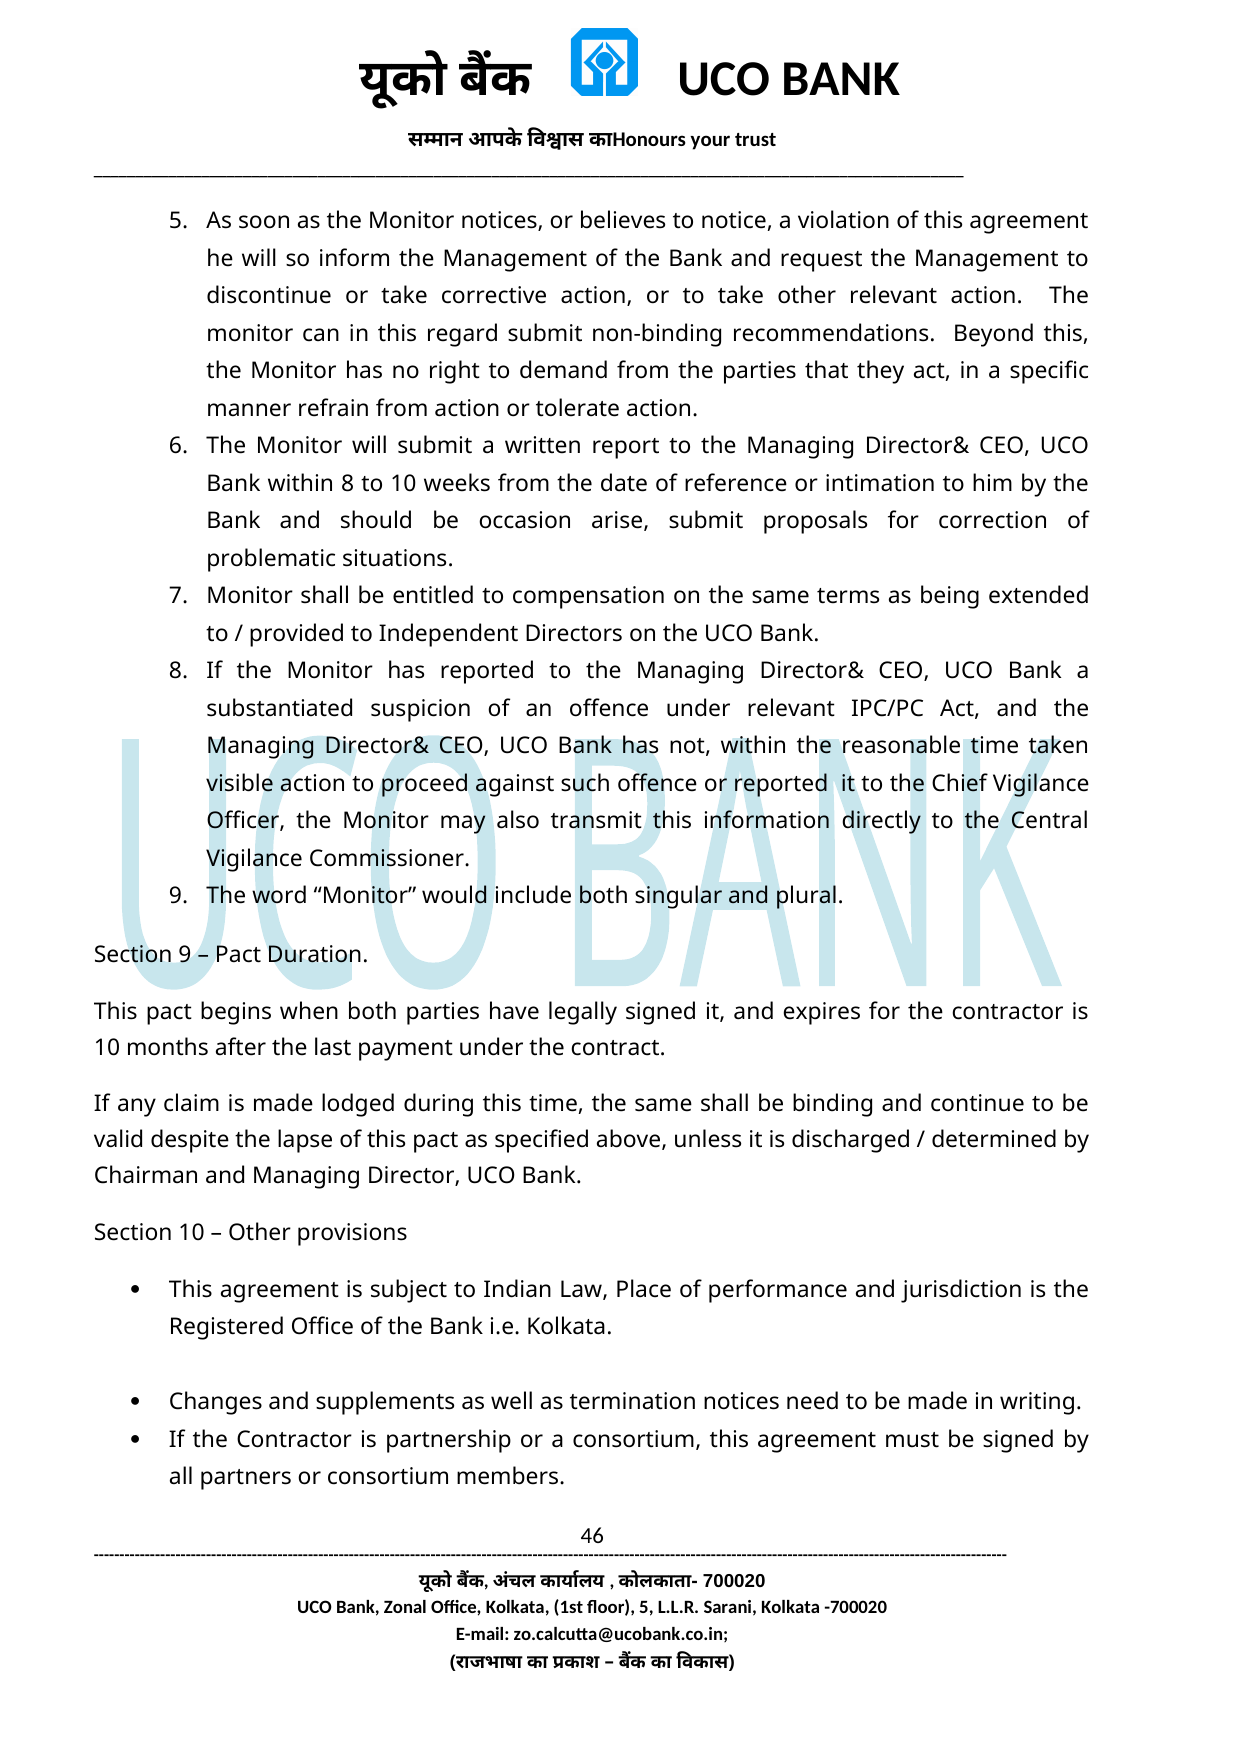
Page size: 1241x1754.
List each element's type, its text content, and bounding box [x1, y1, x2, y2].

list The word “Monitor” would include both singular and plural. [169, 879, 1090, 911]
list As soon as the Monitor notices, or believes to notice, a violation of this agreement he will so inform the Management of the Bank and request the Management to discontinue or take corrective action, or to take other relevant action. The monitor can in this regard submit non-binding recommendations. Beyond this, the Monitor has no right to demand from the parties that they act, in a specific manner refrain from action or tolerate action. [169, 204, 1090, 423]
text This pact begins when both parties have legally signed it, and expires for the contractor is 10 months after the last payment under the contract. [94, 994, 1090, 1062]
list This agreement is subject to Indian Law, Place of performance and jurisdiction is the Registered Office of the Bank i.e. Kolkata. [131, 1273, 1090, 1341]
text If any claim is made lodged during this time, the same shall be binding and continue to be valid despite the lapse of this pact as specified above, unless it is discharged / determined by Chairman and Managing Director, UCO Bank. [94, 1087, 1090, 1190]
list Monitor shall be entitled to compensation on the same terms as being extended to / provided to Independent Directors on the UCO Bank. [169, 579, 1090, 648]
list The Monitor will submit a written report to the Managing Director& CEO, UCO Bank within 8 to 10 weeks from the date of reference or intimation to him by the Bank and should be occasion arise, submit proposals for correction of problematic situations. [169, 429, 1090, 573]
text Section 9 – Pact Duration. [94, 938, 1090, 969]
text Section 10 – Other provisions [94, 1216, 1090, 1247]
list If the Monitor has reported to the Managing Director& CEO, UCO Bank a substantiated suspicion of an offence under relevant IPC/PC Act, and the Managing Director& CEO, UCO Bank has not, within the reasonable time taken visible action to proceed against such offence or reported it to the Chief Vigilance Officer, the Monitor may also transmit this information directly to the Central Vigilance Commissioner. [169, 654, 1090, 873]
picture [570, 28, 638, 96]
list If the Contractor is partnership or a consortium, this agreement must be signed by all partners or consortium members. [131, 1423, 1090, 1491]
list Changes and supplements as well as termination notices need to be made in writing. [131, 1385, 1090, 1416]
